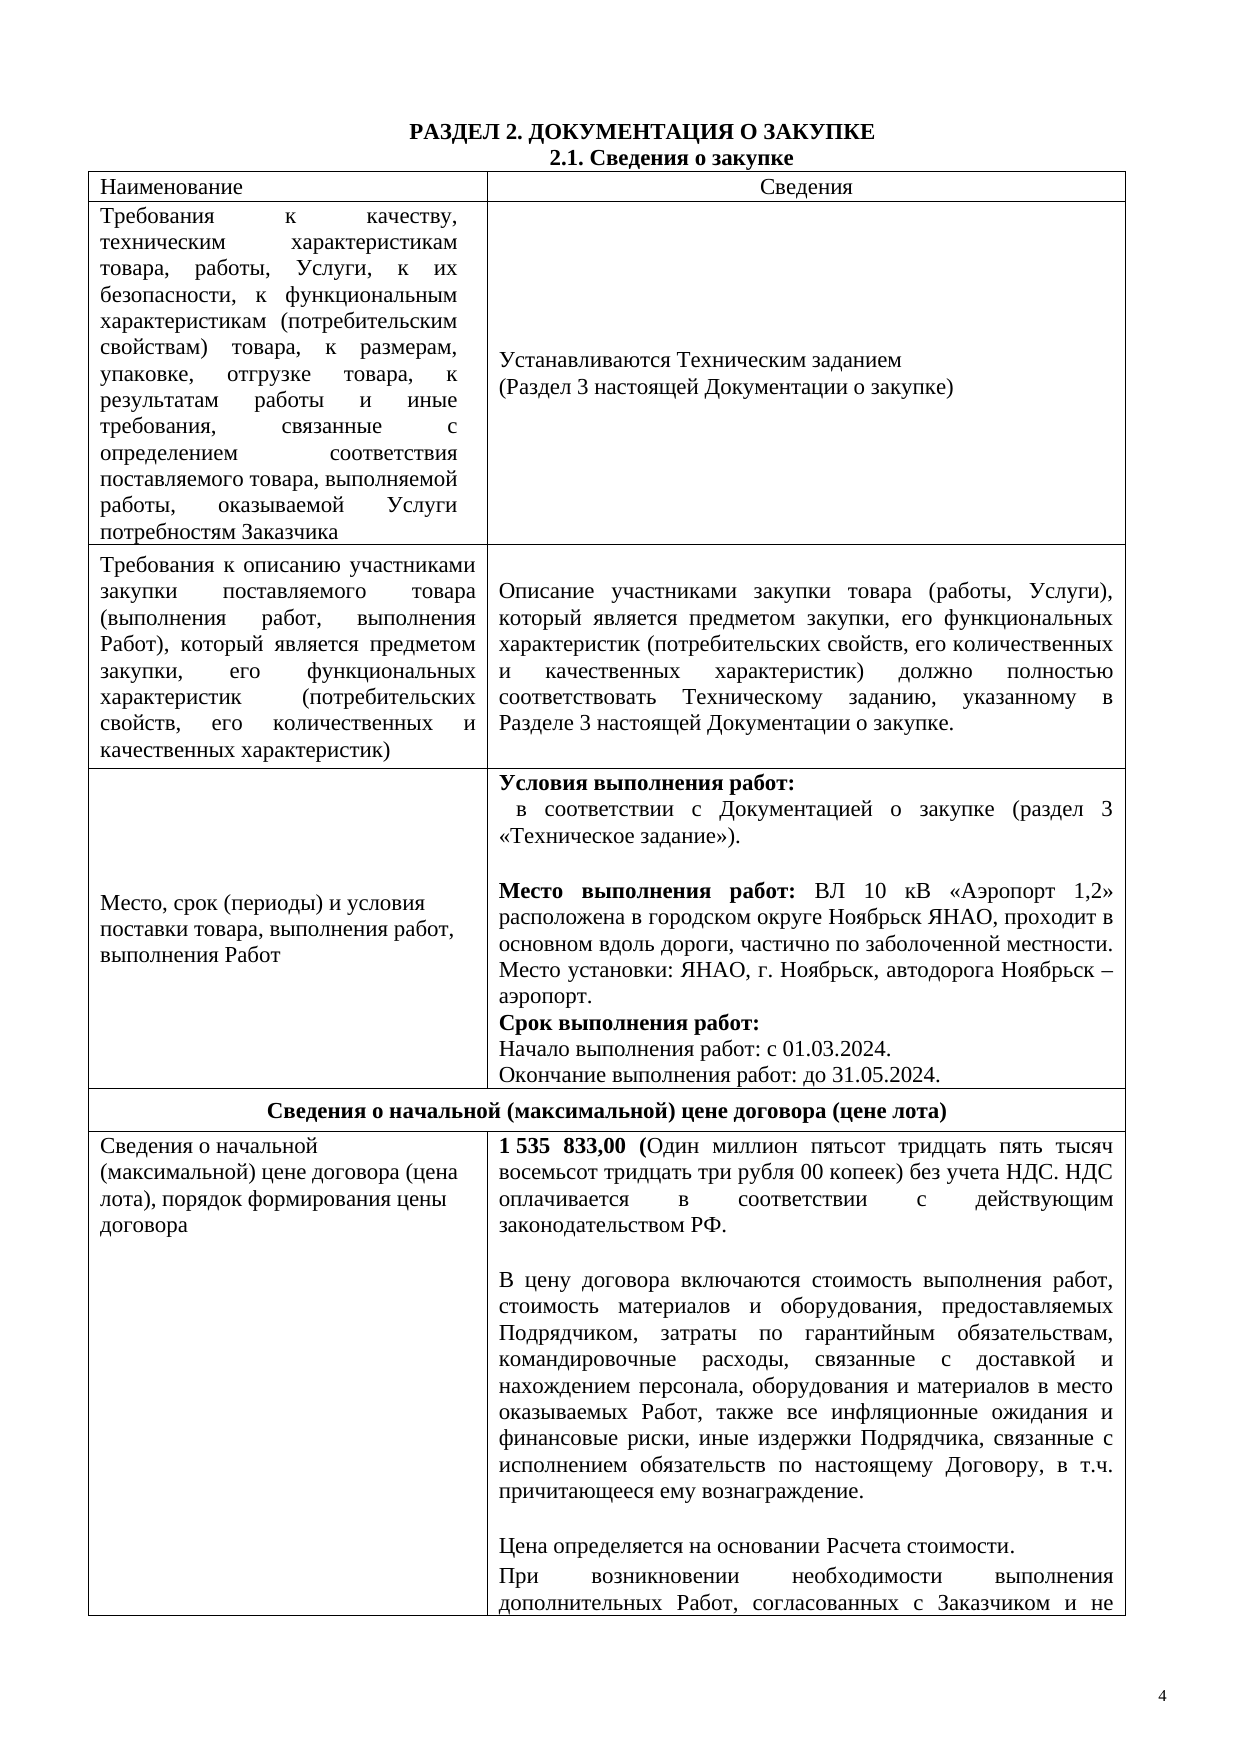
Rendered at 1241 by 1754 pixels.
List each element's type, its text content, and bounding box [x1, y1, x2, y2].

table_cell Требования к описанию участниками закупки поставляемого товара (выполнения работ, выполнения Работ), который является предметом закупки, его функциональных характеристик (потребительских свойств, его количественных и качественных характеристик) [89, 545, 487, 768]
text 2.1. Сведения о закупке [118, 144, 1166, 171]
table_cell Требования к качеству, техническим характеристикам товара, работы, Услуги, к их безопасности, к функциональным характеристикам (потребительским свойствам) товара, к размерам, упаковке, отгрузке товара, к результатам работы и иные требования, связанные с определением соответствия поставляемого товара, выполняемой работы, оказываемой Услуги потребностям Заказчика [89, 202, 487, 544]
table_cell Устанавливаются Техническим заданием (Раздел 3 настоящей Документации о закупке) [488, 202, 1125, 544]
table_header Сведения [488, 172, 1125, 201]
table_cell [488, 1132, 1125, 1615]
table_cell Описание участниками закупки товара (работы, Услуги), который является предметом закупки, его функциональных характеристик (потребительских свойств, его количественных и качественных характеристик) должно полностью соответствовать Техническому заданию, указанному в Разделе 3 настоящей Документации о закупке. [488, 545, 1125, 768]
table_cell Сведения о начальной (максимальной) цене договора (цене лота) [89, 1089, 1125, 1131]
table_cell Место, срок (периоды) и условия поставки товара, выполнения работ, выполнения Работ [89, 769, 487, 1088]
table_cell Условия выполнения работ: в соответствии с Документацией о закупке (раздел 3 «Техническое задание»). Место выполнения работ: ВЛ 10 кВ «Аэропорт 1,2» расположена в городском округе Ноябрьск ЯНАО, проходит в основном вдоль дороги, частично по заболоченной местности. Место установки: ЯНАО, г. Ноябрьск, автодорога Ноябрьск – аэропорт. Срок выполнения работ: Начало выполнения работ: с 01.03.2024. Окончание выполнения работ: до 31.05.2024. [488, 769, 1125, 1088]
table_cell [89, 1132, 487, 1615]
table_header Наименование [89, 172, 487, 201]
text РАЗДЕЛ 2. ДОКУМЕНТАЦИЯ О ЗАКУПКЕ [118, 118, 1166, 144]
